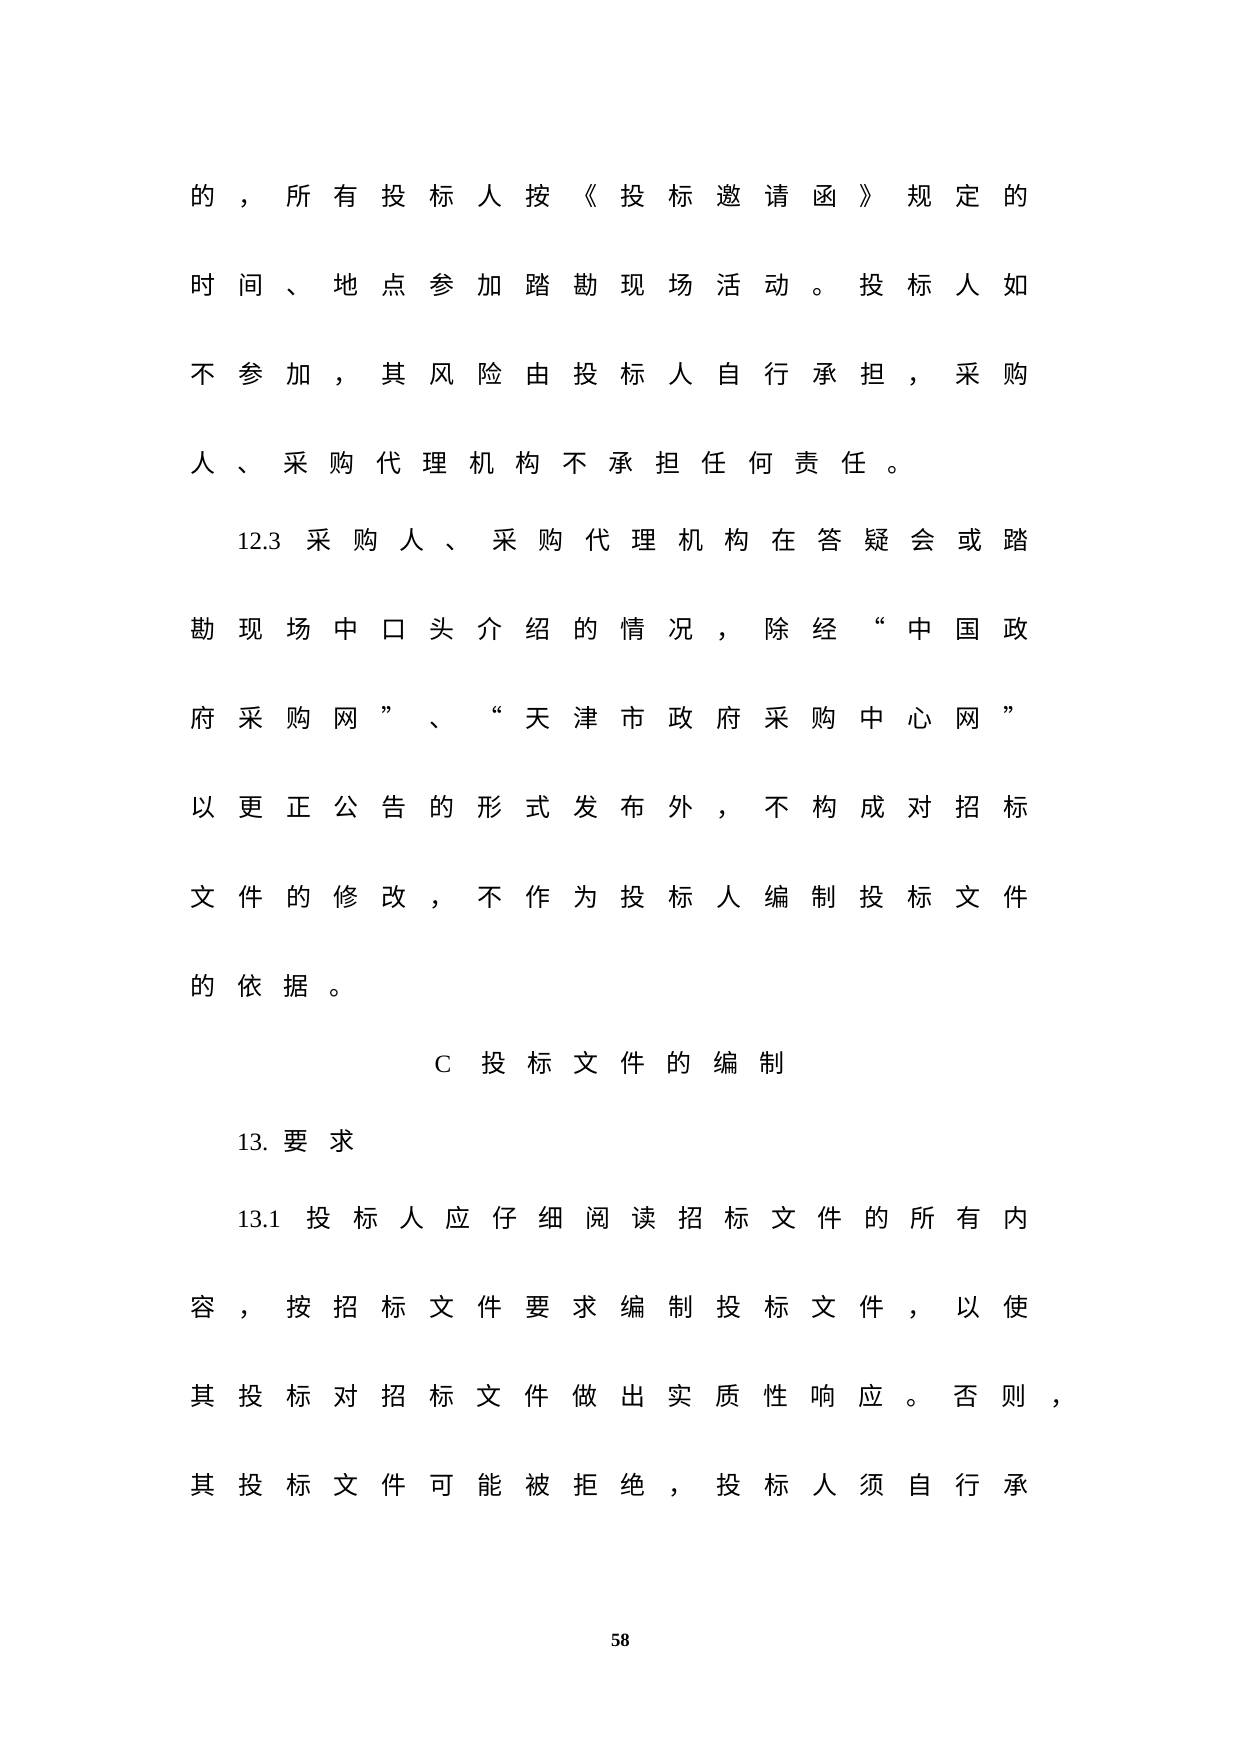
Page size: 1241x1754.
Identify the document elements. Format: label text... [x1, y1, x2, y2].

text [190, 1187, 1050, 1513]
text 13. 要求 [190, 1109, 1050, 1169]
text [190, 164, 1050, 491]
text C 投标文件的编制 [190, 1032, 1050, 1091]
text 12.3 采购人、采购代理机构在答疑会或踏勘现场中口头介绍的情况，除经“中国政府采购网”、“天津市政府采购中心网”以更正公告的形式发布外，不构成对招标文件的修改，不作为投标人编制投标文件的依据。 [190, 509, 1050, 1014]
